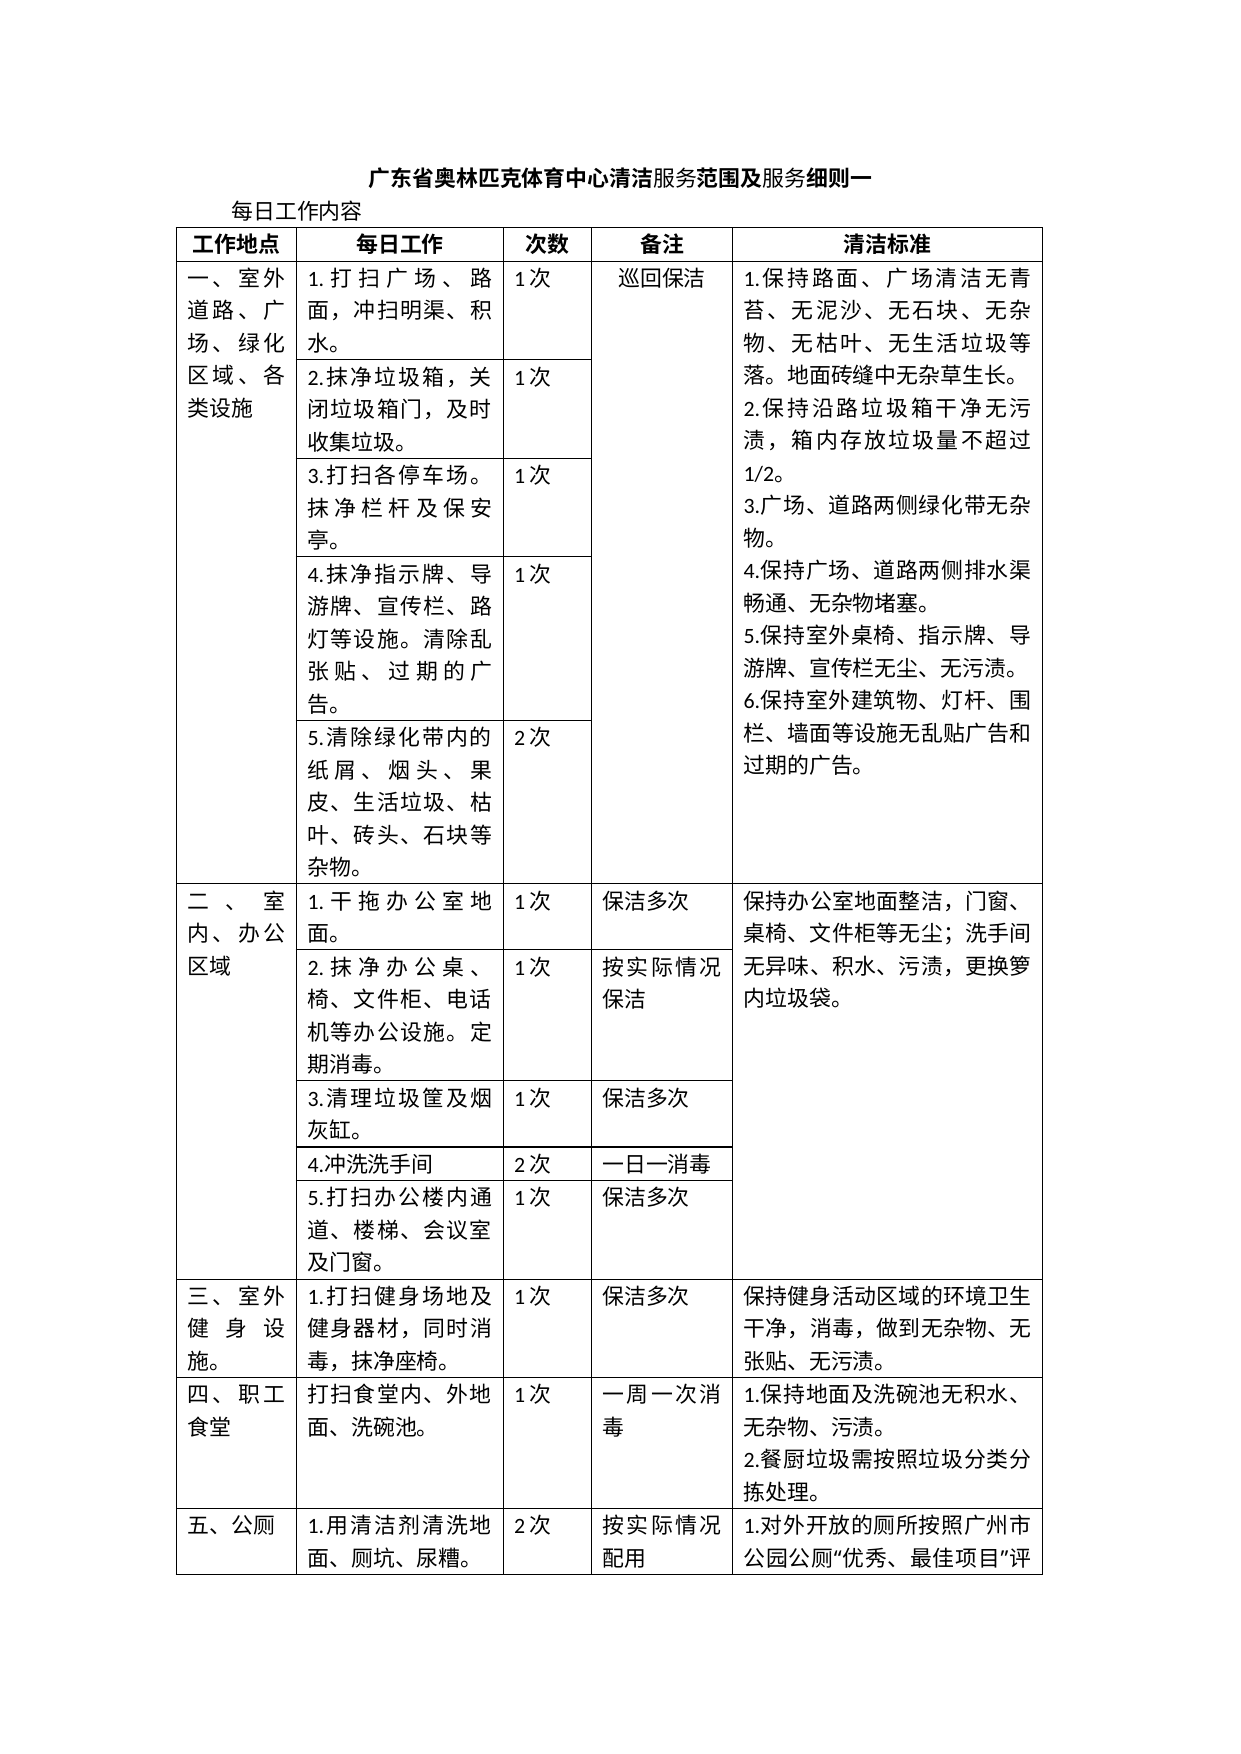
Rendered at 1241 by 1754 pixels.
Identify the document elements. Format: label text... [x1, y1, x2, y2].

table_cell 保洁多次 [592, 1081, 732, 1146]
table_cell 一日一消毒 [592, 1148, 732, 1180]
table_cell 2次 [504, 721, 591, 883]
table_cell 一周一次消毒 [592, 1378, 732, 1508]
table_cell 1次 [504, 459, 591, 556]
table_cell 1.保持地面及洗碗池无积水、无杂物、污渍。 2.餐厨垃圾需按照垃圾分类分拣处理。 [733, 1378, 1042, 1508]
table_cell 巡回保洁 [592, 262, 732, 883]
table_cell 2次 [504, 1509, 591, 1574]
table_cell 1.打扫广场、路面，冲扫明渠、积水。 [297, 262, 503, 359]
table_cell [733, 1509, 1042, 1574]
table_cell 按实际情况保洁 [592, 950, 732, 1080]
table_cell 保洁多次 [592, 1181, 732, 1278]
table_cell 保持办公室地面整洁，门窗、桌椅、文件柜等无尘；洗手间无异味、积水、污渍，更换箩内垃圾袋。 [733, 884, 1042, 1278]
table_cell 5.打扫办公楼内通道、楼梯、会议室及门窗。 [297, 1181, 503, 1278]
table_cell 1.保持路面、广场清洁无青苔、无泥沙、无石块、无杂物、无枯叶、无生活垃圾等落。地面砖缝中无杂草生长。 2.保持沿路垃圾箱干净无污渍，箱内存放垃圾量不超过1/2。 3.广场、道路两侧绿化带无杂物。 4.保持广场、道路两侧排水渠畅通、无杂物堵塞。 5.保持室外桌椅、指示牌、导游牌、宣传栏无尘、无污渍。 6.保持室外建筑物、灯杆、围栏、墙面等设施无乱贴广告和过期的广告。 [733, 262, 1042, 883]
table_header 次数 [504, 228, 591, 261]
table_cell 1次 [504, 360, 591, 458]
table_cell 1.干拖办公室地面。 [297, 884, 503, 949]
table_cell 二、室内、办公区域 [177, 884, 296, 1278]
table_cell 保洁多次 [592, 1280, 732, 1377]
table_cell 3.清理垃圾筐及烟灰缸。 [297, 1081, 503, 1146]
table_cell 2次 [504, 1148, 591, 1180]
table_cell 1次 [504, 1280, 591, 1377]
text 每日工作内容 [187, 194, 1053, 227]
table_header 每日工作 [297, 228, 503, 261]
table_header 备注 [592, 228, 732, 261]
table_cell 打扫食堂内、外地面、洗碗池。 [297, 1378, 503, 1508]
table_cell 1次 [504, 1378, 591, 1508]
table_header 工作地点 [177, 228, 296, 261]
table_cell 1次 [504, 557, 591, 720]
table_cell 3.打扫各停车场。抹净栏杆及保安亭。 [297, 459, 503, 556]
text 广东省奥林匹克体育中心清洁服务范围及服务细则一 [187, 162, 1053, 194]
table_cell 1次 [504, 1081, 591, 1146]
table_cell 2.抹净垃圾箱，关闭垃圾箱门，及时收集垃圾。 [297, 360, 503, 458]
table_cell 1次 [504, 262, 591, 359]
table_cell 1次 [504, 884, 591, 949]
table_cell 一、室外道路、广场、绿化区域、各类设施 [177, 262, 296, 883]
table_cell 三、室外健身设施。 [177, 1280, 296, 1377]
table_cell 1次 [504, 950, 591, 1080]
table_cell 4.抹净指示牌、导游牌、宣传栏、路灯等设施。清除乱张贴、过期的广告。 [297, 557, 503, 720]
table_header 清洁标准 [733, 228, 1042, 261]
table_cell 保洁多次 [592, 884, 732, 949]
table_cell 1.用清洁剂清洗地面、厕坑、尿糟。 [297, 1509, 503, 1574]
table_cell 四、职工食堂 [177, 1378, 296, 1508]
table_cell 5.清除绿化带内的纸屑、烟头、果皮、生活垃圾、枯叶、砖头、石块等杂物。 [297, 721, 503, 883]
table_cell 1.打扫健身场地及健身器材，同时消毒，抹净座椅。 [297, 1280, 503, 1377]
table_cell 1次 [504, 1181, 591, 1278]
table_cell 按实际情况配用 [592, 1509, 732, 1574]
table_cell 五、公厕 [177, 1509, 296, 1574]
table_cell 2.抹净办公桌、椅、文件柜、电话机等办公设施。定期消毒。 [297, 950, 503, 1080]
table_cell 4.冲洗洗手间 [297, 1148, 503, 1180]
table_cell 保持健身活动区域的环境卫生干净，消毒，做到无杂物、无张贴、无污渍。 [733, 1280, 1042, 1377]
